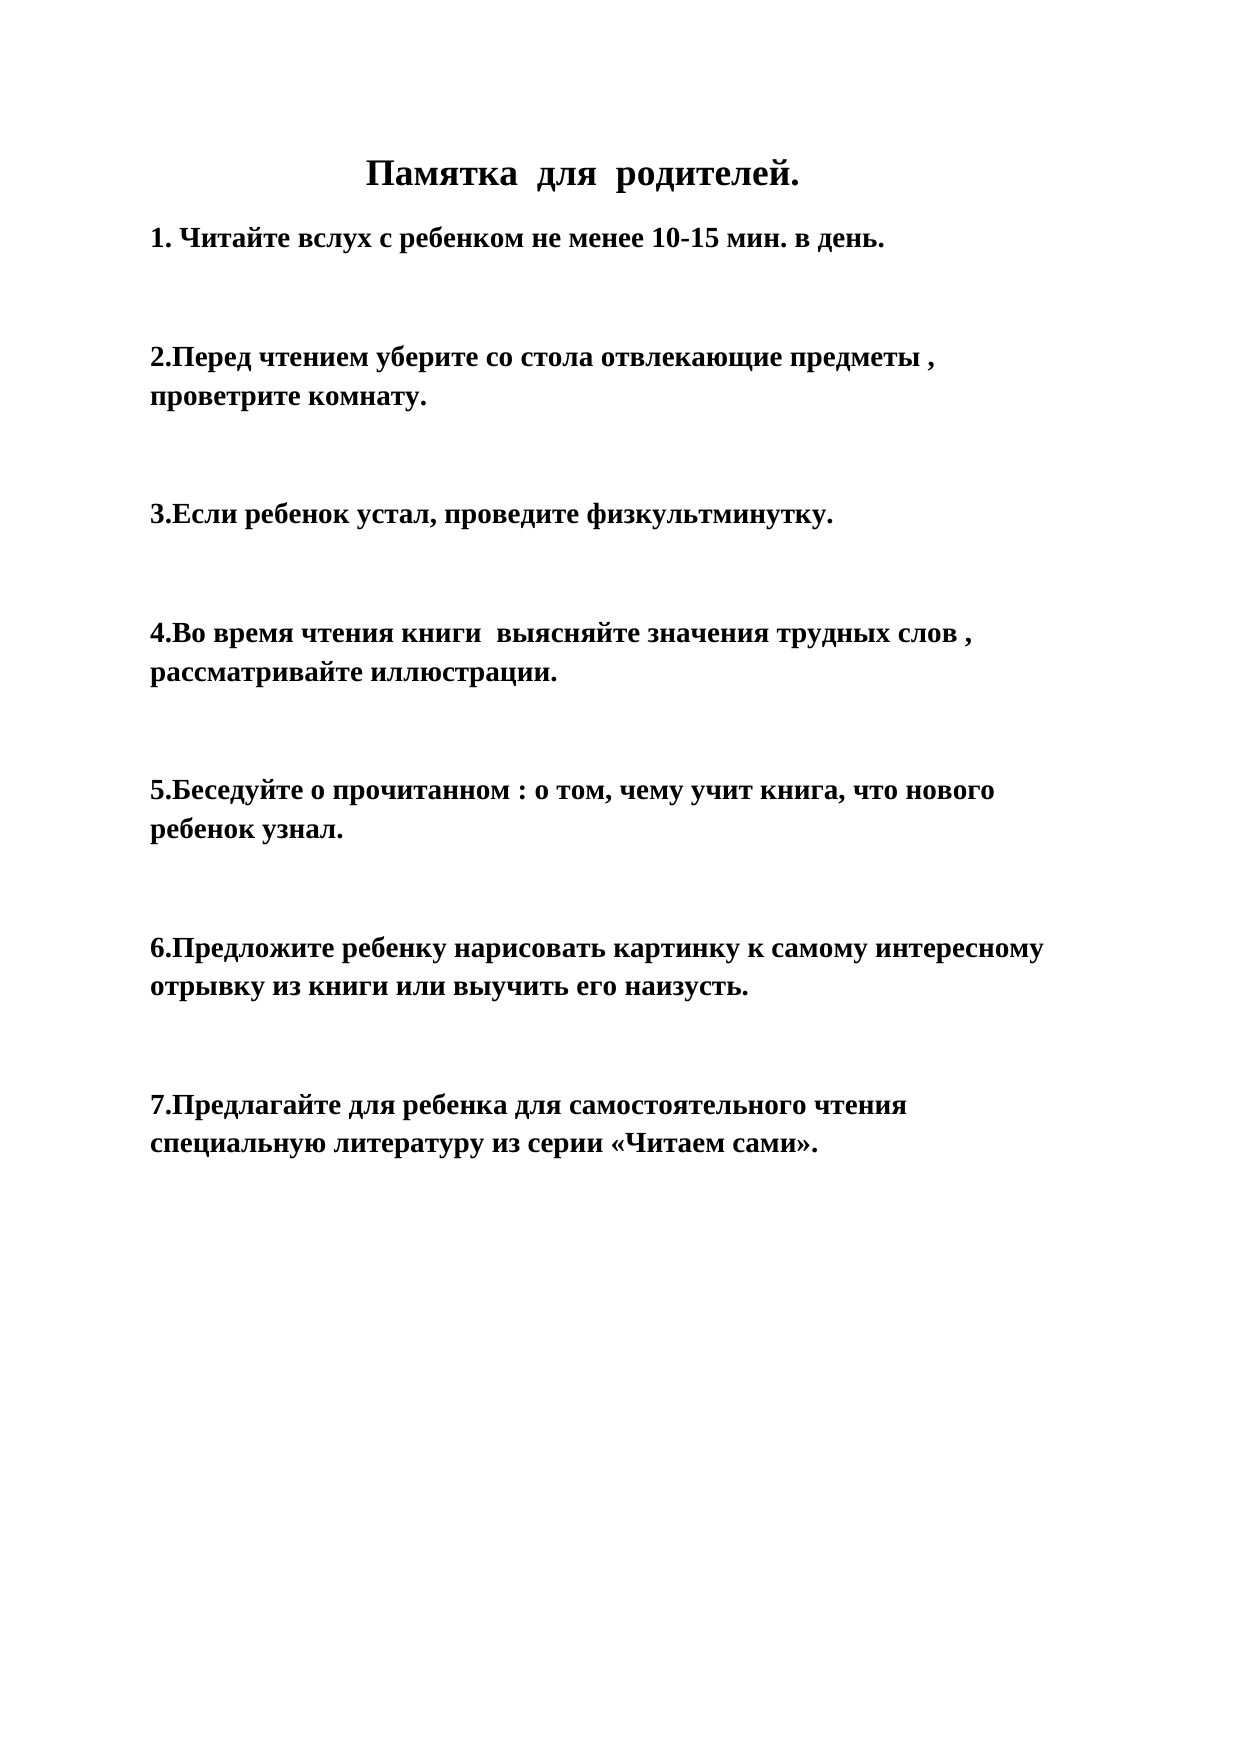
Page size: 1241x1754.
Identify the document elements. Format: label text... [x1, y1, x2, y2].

text 6.Предложите ребенку нарисовать картинку к самому интересному отрывку из книги или выучить его наизусть. [150, 930, 1090, 1002]
text Памятка для родителей. [150, 150, 1090, 193]
text 7.Предлагайте для ребенка для самостоятельного чтения специальную литературу из серии «Читаем сами». [150, 1087, 1090, 1159]
text 1. Читайте вслух с ребенком не менее 10-15 мин. в день. [150, 220, 1090, 254]
text 2.Перед чтением уберите со стола отвлекающие предметы , проветрите комнату. [150, 339, 1090, 411]
text 5.Беседуйте о прочитанном : о том, чему учит книга, что нового ребенок узнал. [150, 772, 1090, 844]
text 3.Если ребенок устал, проведите физкультминутку. [150, 496, 1090, 530]
text 4.Во время чтения книги выясняйте значения трудных слов , рассматривайте иллюстрации. [150, 615, 1090, 687]
